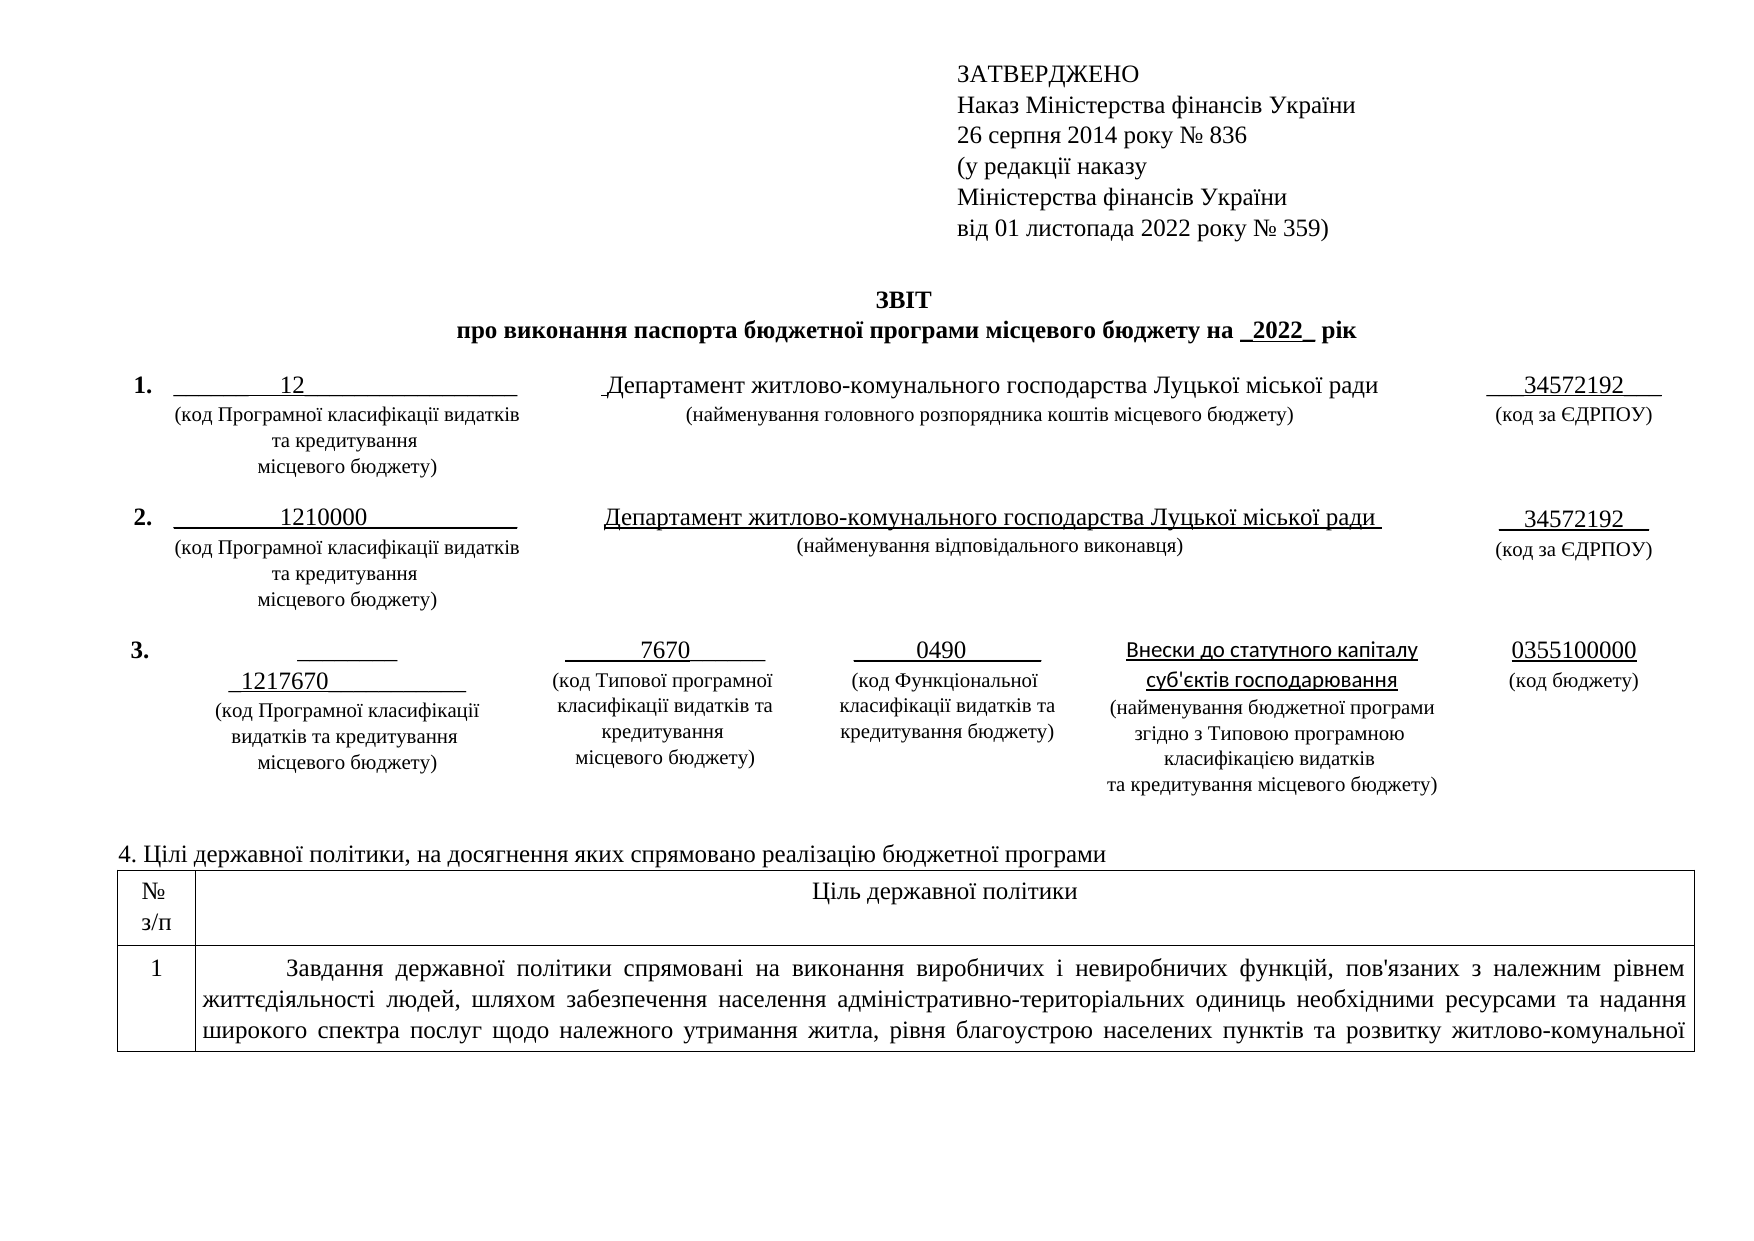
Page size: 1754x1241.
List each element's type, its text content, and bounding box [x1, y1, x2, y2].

table_header ___34572192___ (код за ЄДРПОУ) [1459, 358, 1695, 491]
table_header № з/п [118, 871, 195, 944]
table_cell 0355100000 (код бюджету) [1459, 624, 1695, 809]
table_cell __ 1210000____________ (код Програмної класифікації видатків та кредитування місцевого бюджету) [167, 491, 527, 623]
table_cell 3. [118, 624, 167, 809]
table_header ______ 12_________________ (код Програмної класифікації видатків та кредитування місцевого бюджету) [167, 358, 527, 491]
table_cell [196, 946, 1694, 1051]
table_cell 1 [118, 946, 195, 1051]
table_cell _________1217670___________ (код Програмної класифікації видатків та кредитування місцевого бюджету) [167, 624, 527, 809]
table_cell __34572192__ (код за ЄДРПОУ) [1459, 491, 1695, 623]
table_cell 2. [118, 491, 167, 623]
table_cell _____0490______ (код Функціональної класифікації видатків та кредитування бюджету) [809, 624, 1091, 809]
table_header 1. [118, 358, 167, 491]
text 4. Цілі державної політики, на досягнення яких спрямовано реалізацію бюджетної програми [118, 839, 1695, 867]
table_cell Внески до статутного капіталу суб'єктів господарювання (найменування бюджетної програми згідно з Типовою програмною класифікацією видатків та кредитування місцевого бюджету) [1091, 624, 1459, 809]
table_cell Департамент житлово-комунального господарства Луцької міської ради (найменування відповідального виконавця) [527, 491, 1459, 623]
table_cell ______7670______ (код Типової програмної класифікації видатків та кредитування місцевого бюджету) [527, 624, 809, 809]
table_header Ціль державної політики [196, 871, 1694, 944]
text ЗАТВЕРДЖЕНО Наказ Міністерства фінансів України 26 серпня 2014 року № 836 (у редакції наказу Міністерства фінансів України від 01 листопада 2022 року № 359) [957, 59, 1695, 241]
text ЗВІТ про виконання паспорта бюджетної програми місцевого бюджету на _2022_ рік [118, 285, 1695, 344]
table_header Департамент житлово-комунального господарства Луцької міської ради (найменування головного розпорядника коштів місцевого бюджету) [527, 358, 1459, 491]
